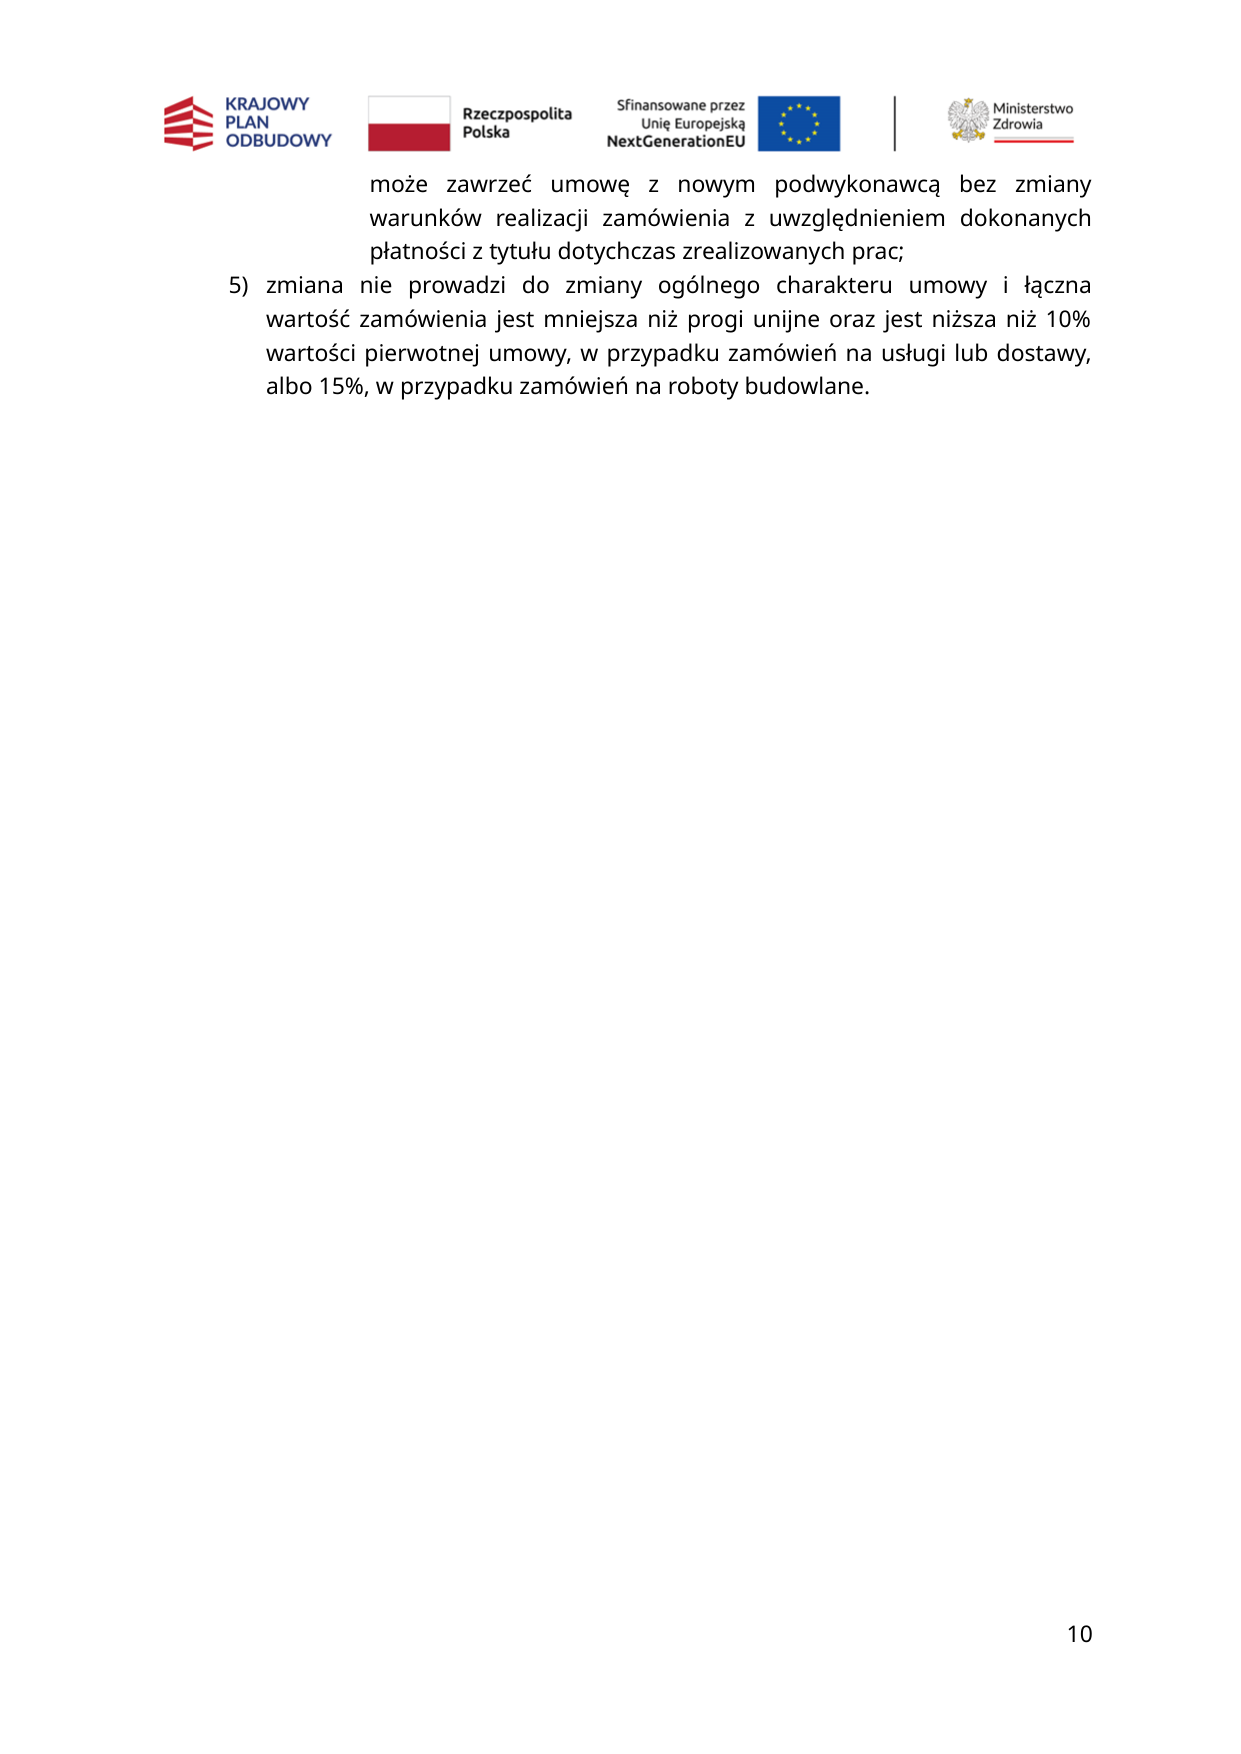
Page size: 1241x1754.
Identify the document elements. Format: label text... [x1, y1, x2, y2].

picture [147, 73, 1093, 168]
list zmiana nie prowadzi do zmiany ogólnego charakteru umowy i łączna wartość zamówienia jest mniejsza niż progi unijne oraz jest niższa niż 10% wartości pierwotnej umowy, w przypadku zamówień na usługi lub dostawy, albo 15%, w przypadku zamówień na roboty budowlane. [228, 269, 1092, 402]
